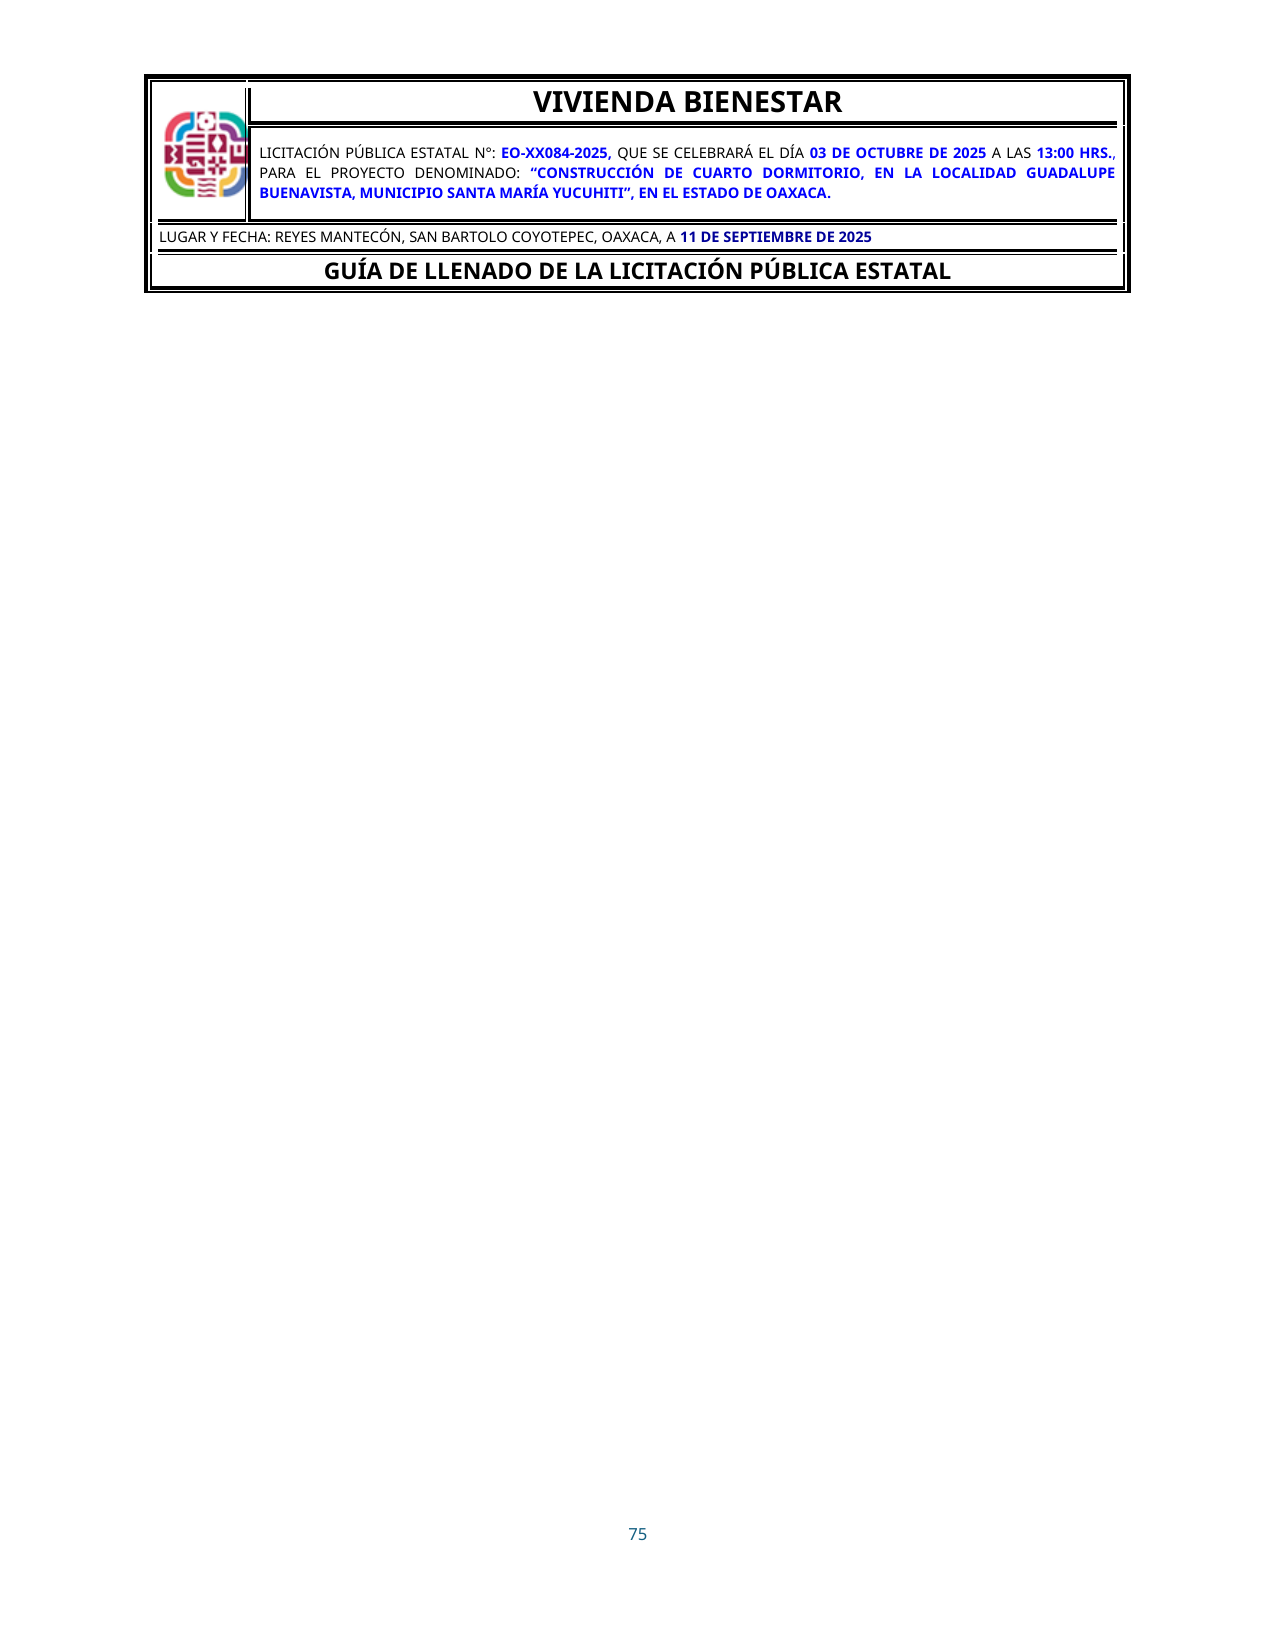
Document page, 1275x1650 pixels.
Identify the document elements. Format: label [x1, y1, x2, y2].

picture [246, 103, 260, 203]
picture [251, 128, 260, 203]
picture [153, 103, 245, 203]
picture [251, 103, 260, 121]
